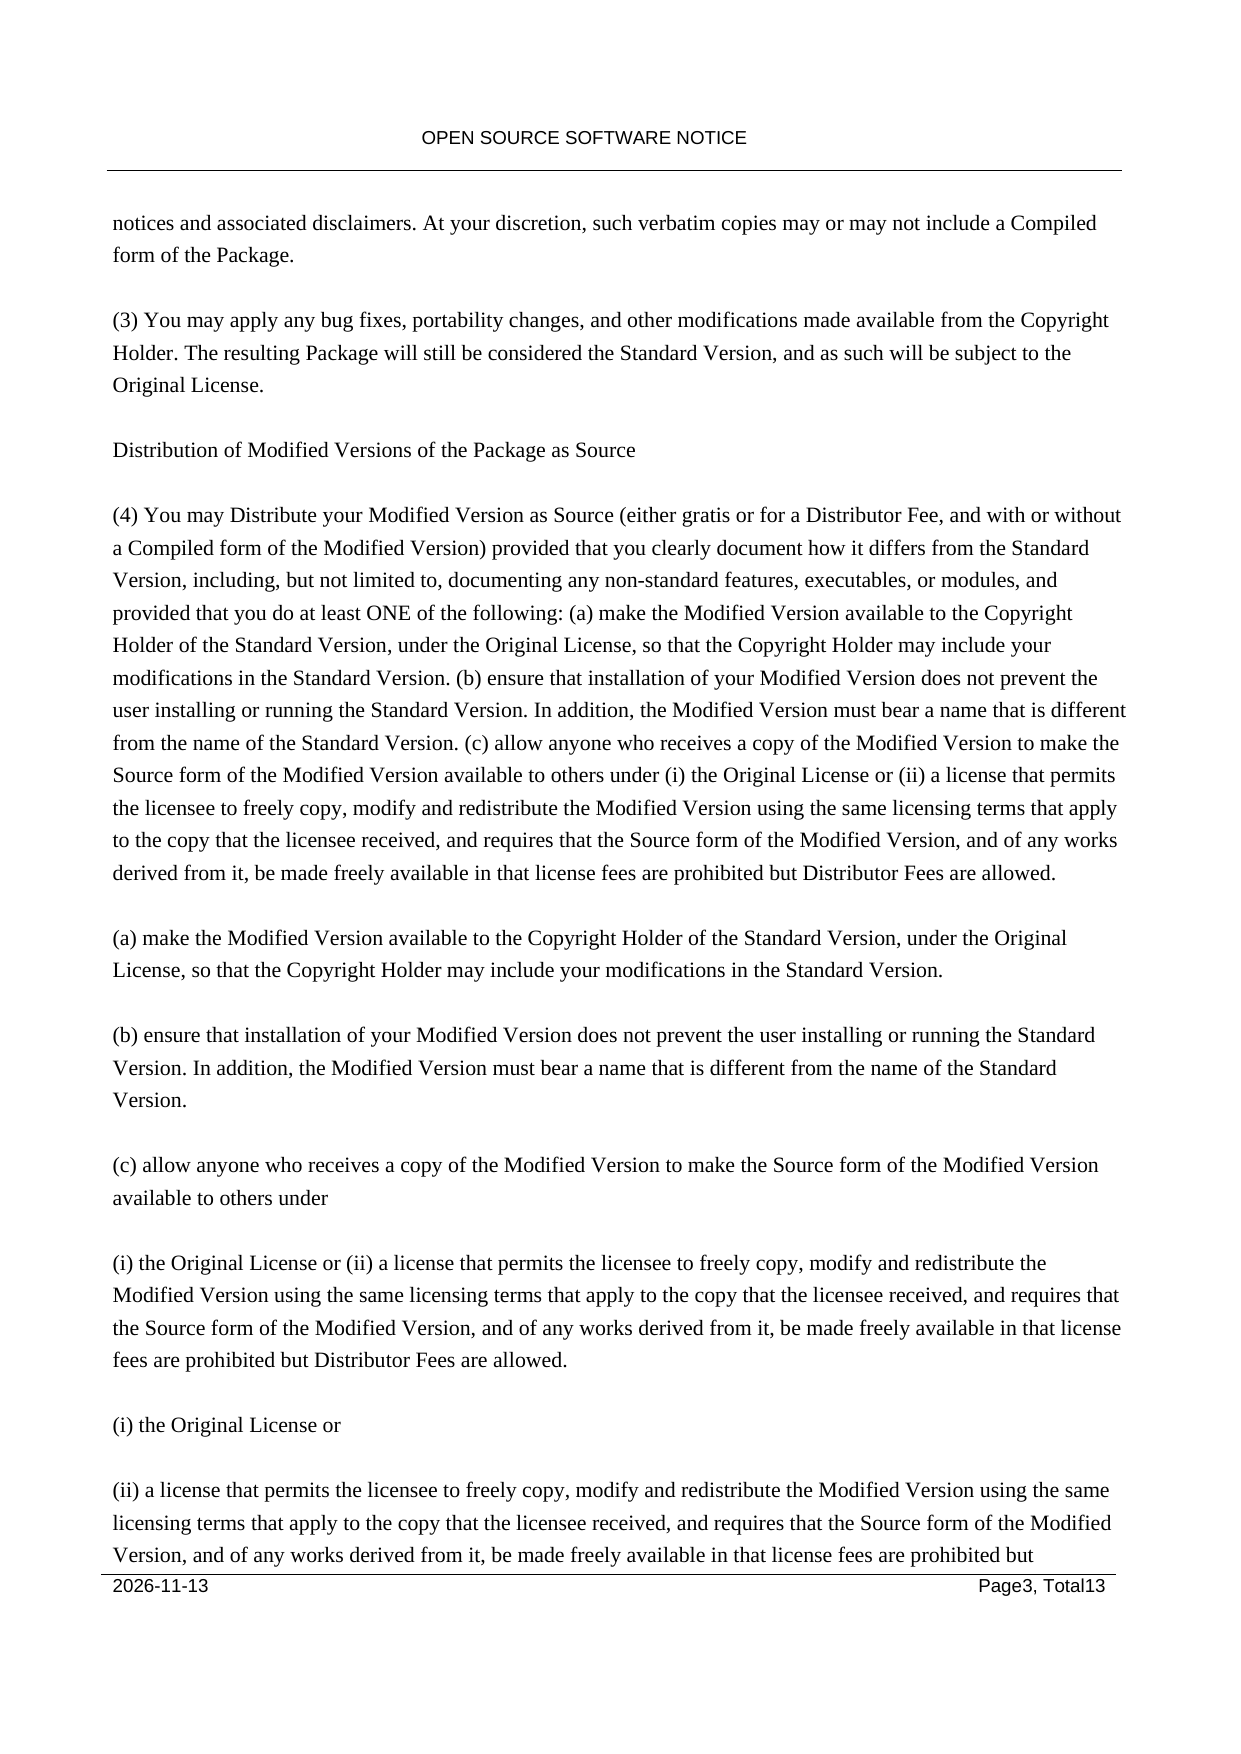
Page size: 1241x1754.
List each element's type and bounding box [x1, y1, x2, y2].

text [112, 206, 1128, 1571]
